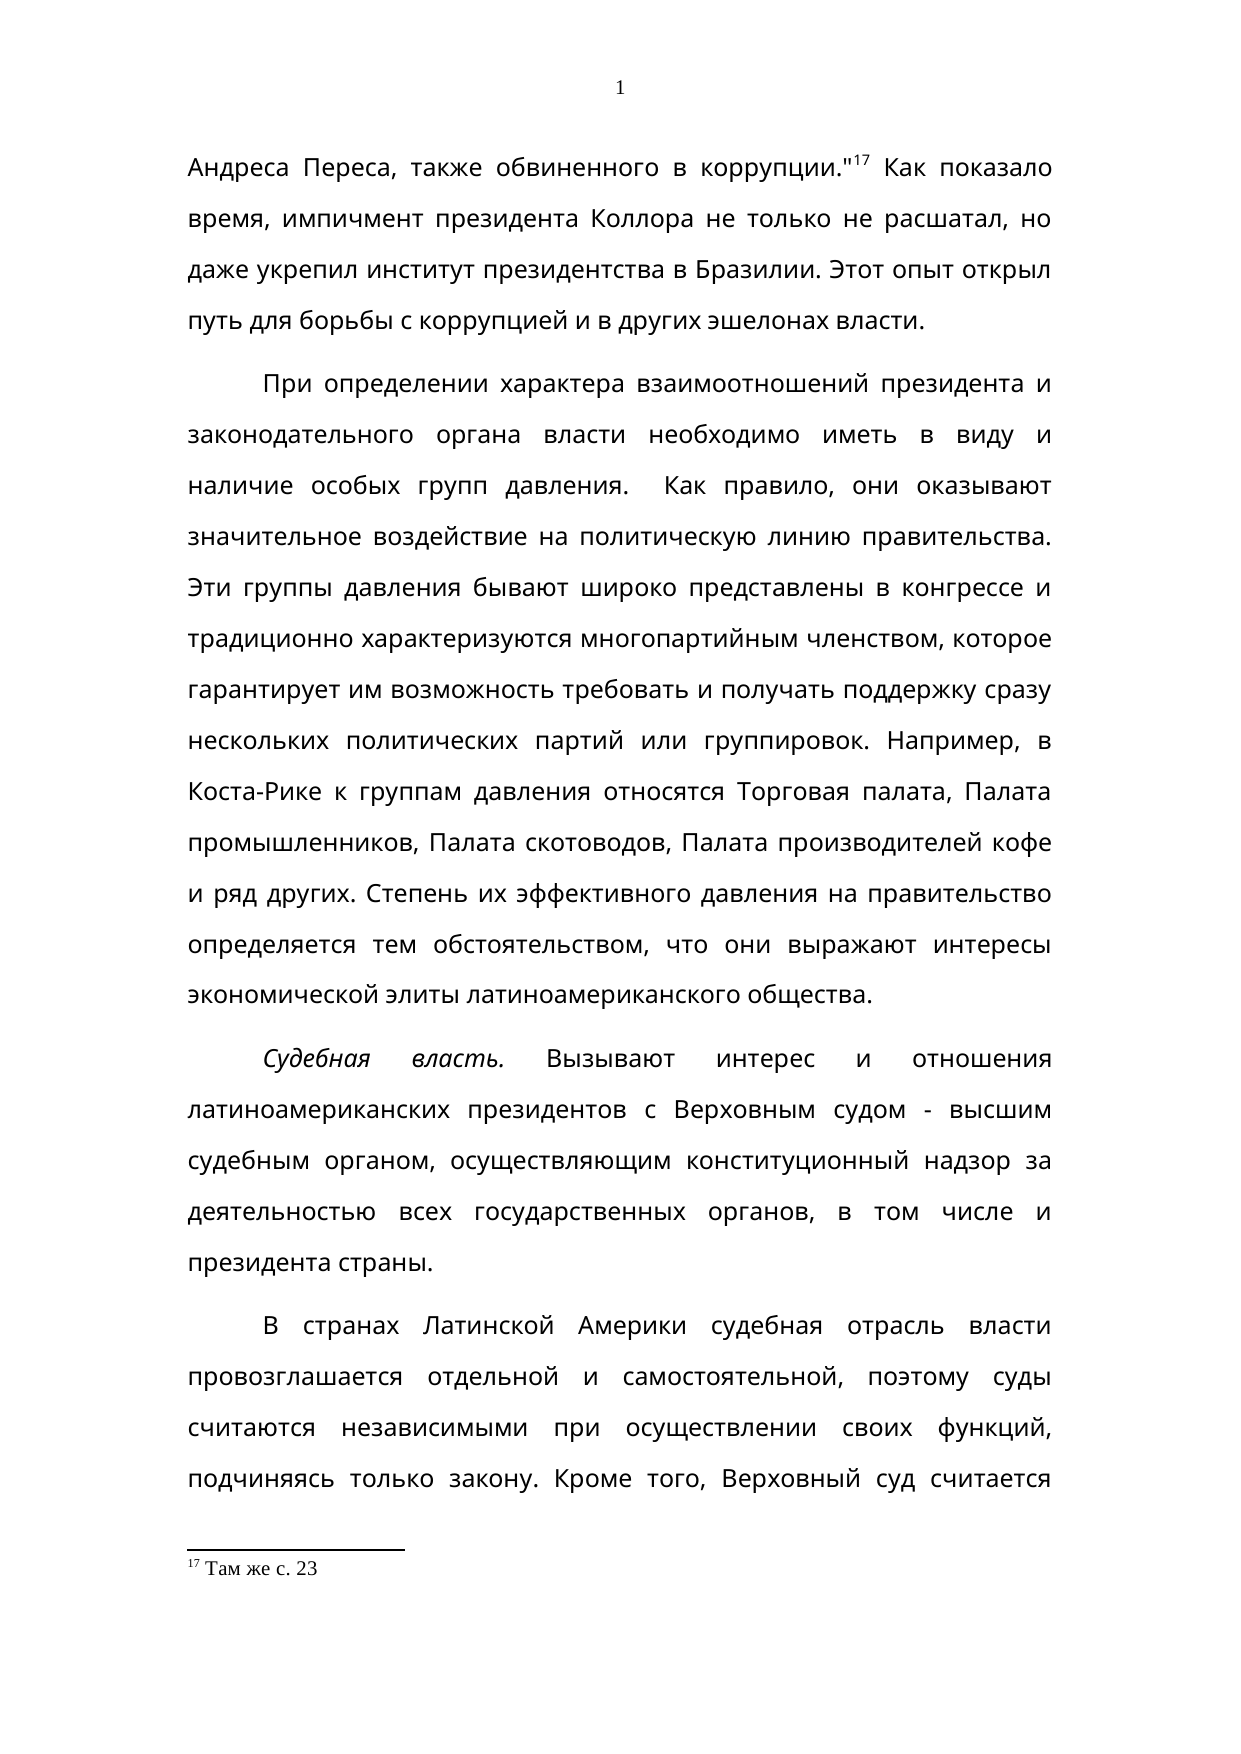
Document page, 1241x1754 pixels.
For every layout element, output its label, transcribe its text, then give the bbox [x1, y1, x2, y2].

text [187, 1308, 1053, 1495]
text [187, 150, 1053, 337]
text При определении характера взаимоотношений президента и законодательного органа власти необходимо иметь в виду и наличие особых групп давления. Как правило, они оказывают значительное воздействие на политическую линию правительства. Эти группы давления бывают широко представлены в конгрессе и традиционно характеризуются многопартийным членством, которое гарантирует им возможность требовать и получать поддержку сразу нескольких политических партий или группировок. Например, в Коста-Рике к группам давления относятся Торговая палата, Палата промышленников, Палата скотоводов, Палата производителей кофе и ряд других. Степень их эффективного давления на правительство определяется тем обстоятельством, что они выражают интересы экономической элиты латиноамериканского общества. [187, 366, 1053, 1011]
text Судебная власть. Вызывают интерес и отношения латиноамериканских президентов с Верховным судом - высшим судебным органом, осуществляющим конституционный надзор за деятельностью всех государственных органов, в том числе и президента страны. [187, 1041, 1053, 1279]
